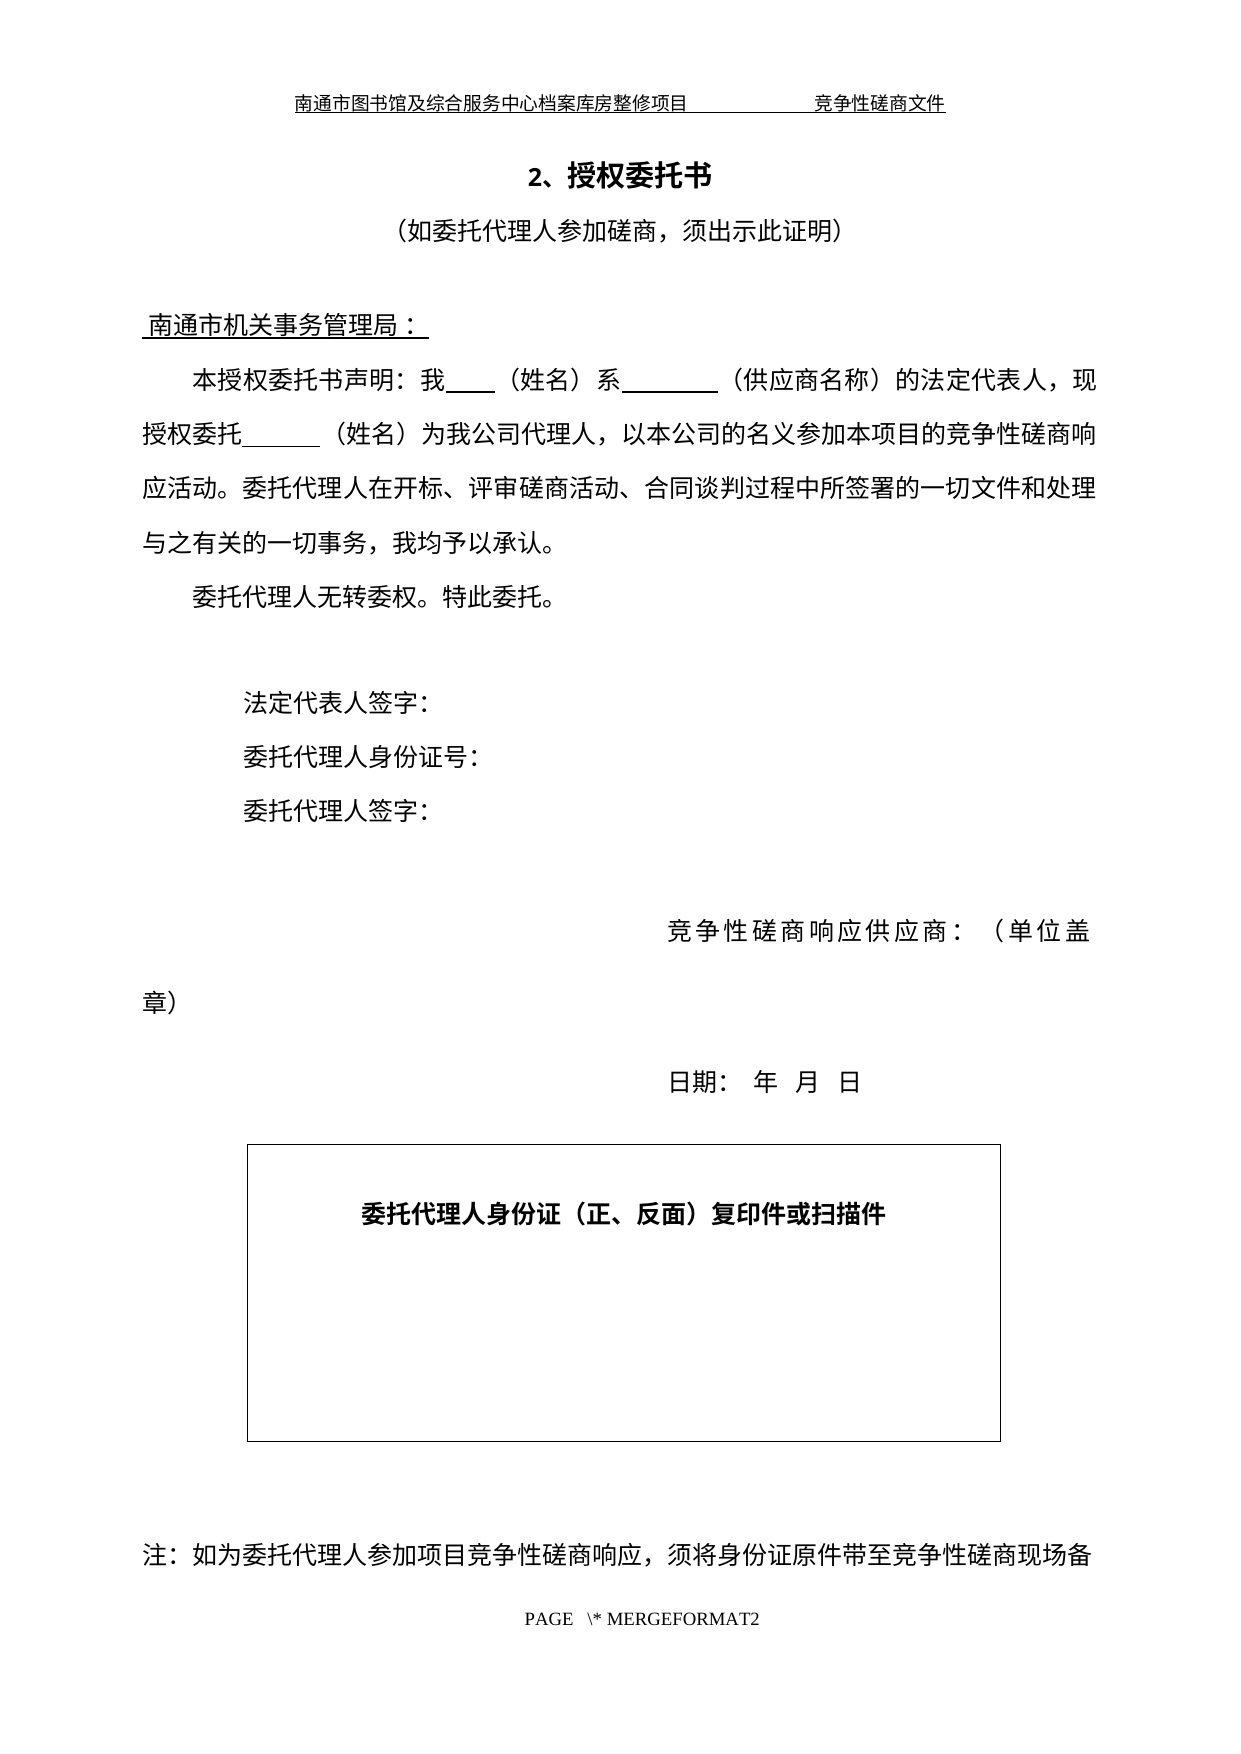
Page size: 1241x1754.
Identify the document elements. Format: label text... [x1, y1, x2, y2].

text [142, 1530, 1098, 1573]
table_header 委托代理人身份证（正、反面）复印件或扫描件 [248, 1145, 1000, 1441]
text （如委托代理人参加磋商，须出示此证明） [142, 197, 1098, 252]
text 委托代理人身份证号： [142, 737, 1098, 774]
text 委托代理人签字： [142, 792, 1098, 828]
text 竞争性磋商响应供应商：（单位盖章） [142, 911, 1090, 1020]
text 2、授权委托书 [142, 143, 1098, 197]
text 委托代理人无转委权。特此委托。 [142, 578, 1098, 614]
text 日期： 年 月 日 [142, 1056, 1098, 1100]
text 法定代表人签字： [142, 683, 1098, 719]
text 南通市机关事务管理局 ： [142, 306, 1098, 342]
text 本授权委托书声明：我 （姓名）系 （供应商名称）的法定代表人，现授权委托 （姓名）为我公司代理人，以本公司的名义参加本项目的竞争性磋商响应活动。委托代理人在开标、评审磋商活动、合同谈判过程中所签署的一切文件和处理与之有关的一切事务，我均予以承认。 [142, 360, 1098, 559]
